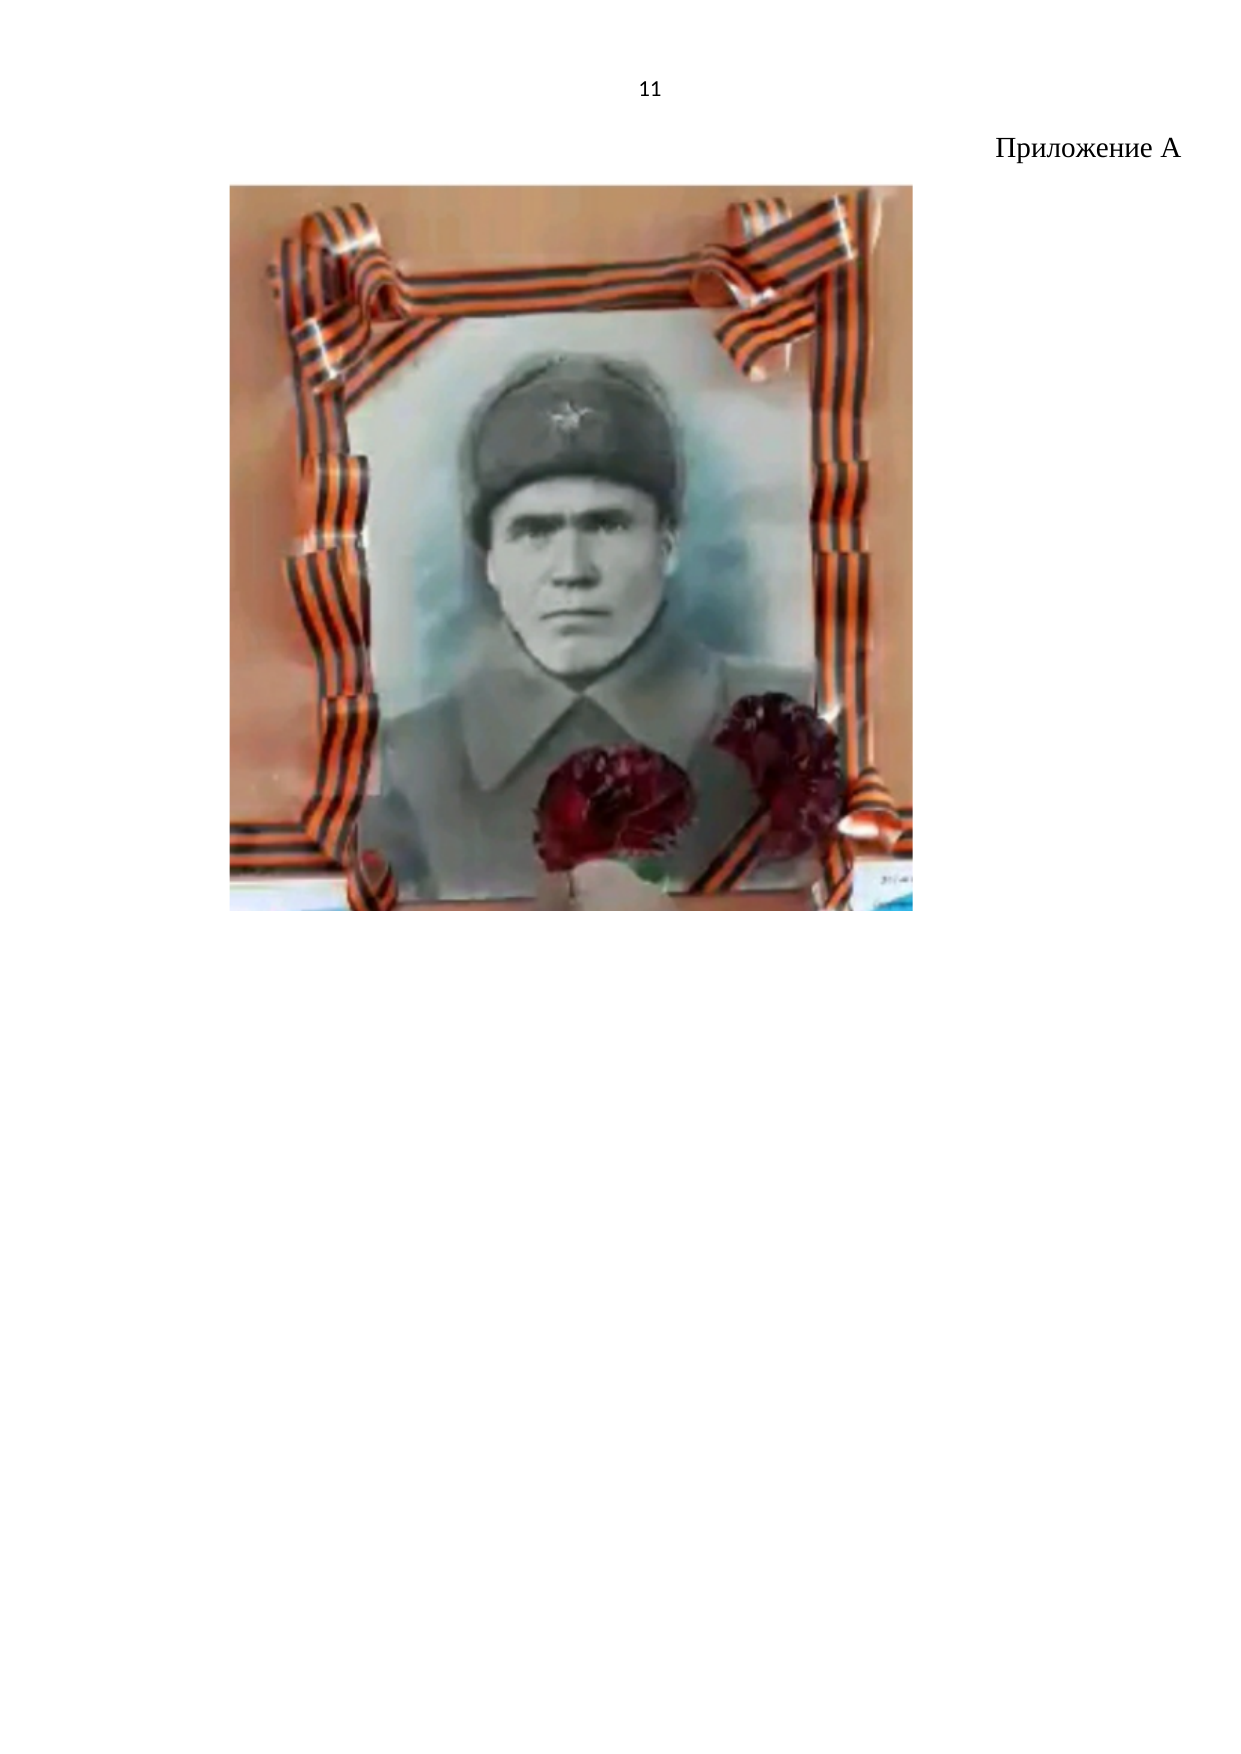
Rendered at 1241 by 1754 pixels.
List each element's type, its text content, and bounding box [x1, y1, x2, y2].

text Приложение А [156, 130, 1181, 163]
picture [229, 180, 913, 911]
